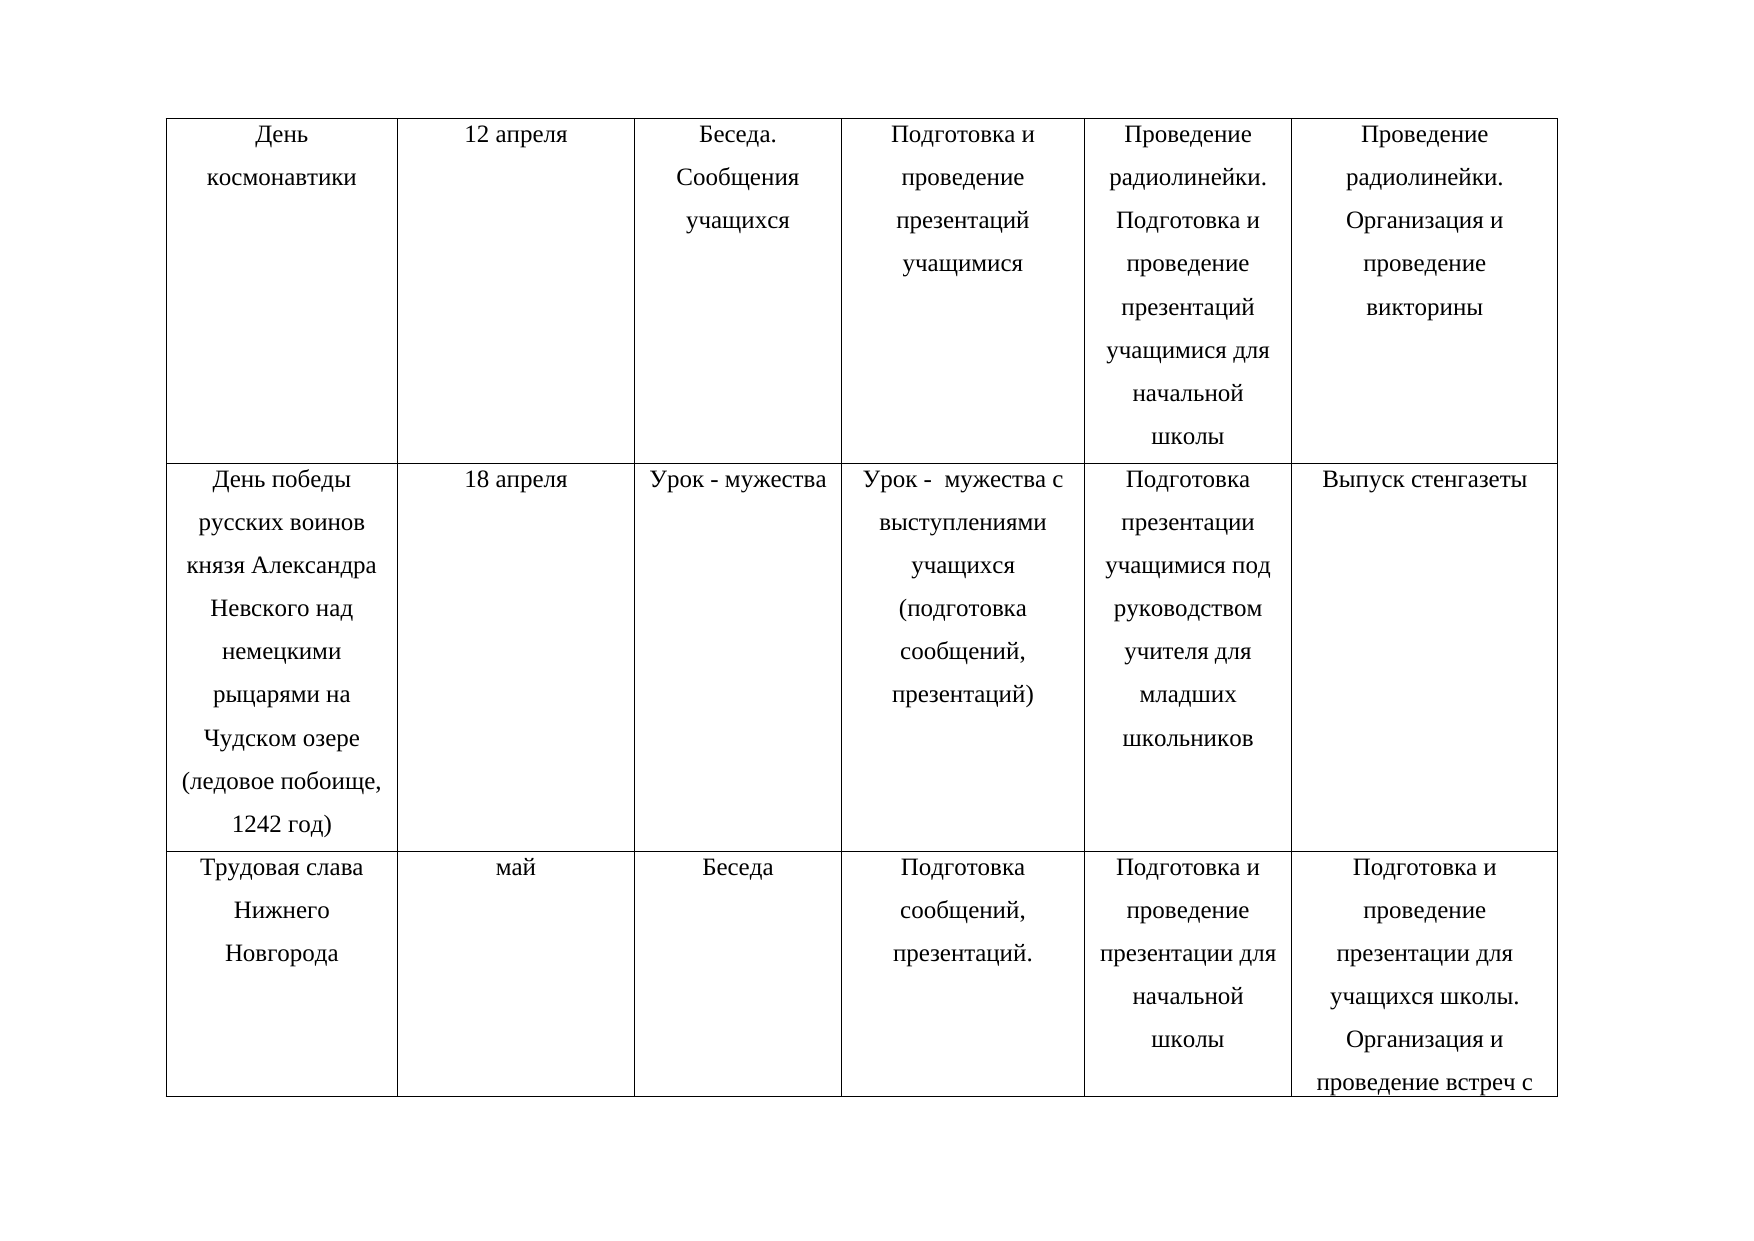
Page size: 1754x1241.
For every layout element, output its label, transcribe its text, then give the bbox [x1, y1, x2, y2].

table_cell Проведение радиолинейки. Организация и проведение викторины [1292, 119, 1557, 463]
table_cell 12 апреля [398, 119, 634, 463]
table_cell День космонавтики [167, 119, 397, 463]
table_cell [1085, 852, 1291, 1096]
table_cell Беседа. Сообщения учащихся [635, 119, 841, 463]
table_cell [167, 852, 397, 1096]
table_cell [842, 852, 1084, 1096]
table_cell Выпуск стенгазеты [1292, 464, 1557, 851]
table_cell Урок - мужества [635, 464, 841, 851]
table_cell Проведение радиолинейки. Подготовка и проведение презентаций учащимися для начальной школы [1085, 119, 1291, 463]
table_cell 18 апреля [398, 464, 634, 851]
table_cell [1292, 852, 1557, 1096]
table_cell Подготовка и проведение презентаций учащимися [842, 119, 1084, 463]
table_cell май [398, 852, 634, 1096]
table_cell Урок - мужества с выступлениями учащихся (подготовка сообщений, презентаций) [842, 464, 1084, 851]
table_cell Подготовка презентации учащимися под руководством учителя для младших школьников [1085, 464, 1291, 851]
table_cell Беседа [635, 852, 841, 1096]
table_cell День победы русских воинов князя Александра Невского над немецкими рыцарями на Чудском озере (ледовое побоище, 1242 год) [167, 464, 397, 851]
